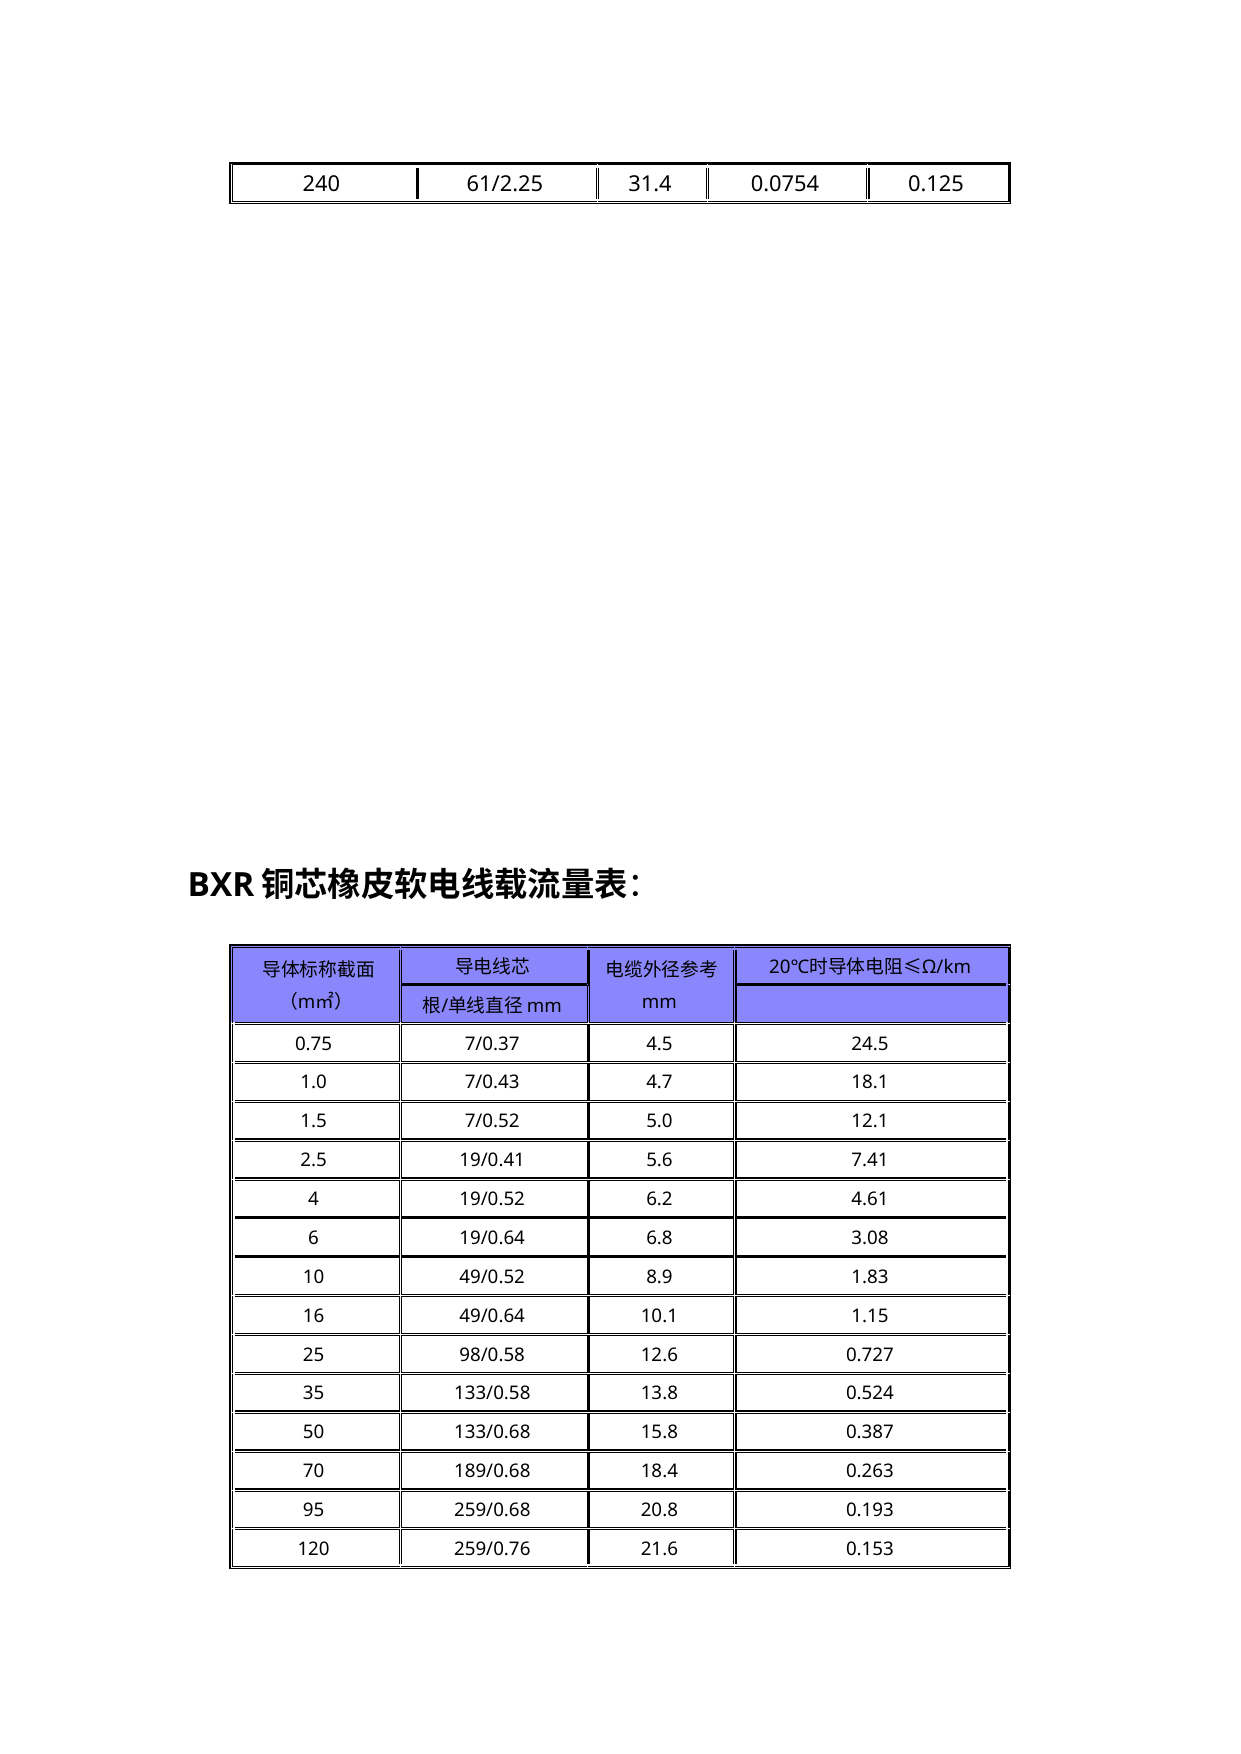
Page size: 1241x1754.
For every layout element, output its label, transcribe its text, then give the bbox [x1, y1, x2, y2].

table_cell 259/0.76 [401, 1530, 588, 1566]
table_header 电缆外径参考 mm [588, 946, 735, 1022]
table_cell 24.5 [735, 1022, 1009, 1061]
table_cell 6 [233, 1216, 399, 1255]
table_cell 10 [233, 1255, 399, 1294]
table_cell 7.41 [737, 1138, 1009, 1177]
table_cell 1.15 [735, 1294, 1009, 1333]
table_cell 240 [233, 165, 417, 201]
table_cell 70 [233, 1449, 399, 1488]
table_cell 0.153 [735, 1527, 1009, 1566]
table_cell [737, 983, 1009, 1022]
table_cell 0.193 [737, 1488, 1009, 1527]
table_cell 61/2.25 [417, 165, 598, 201]
table_cell 12.6 [590, 1336, 733, 1371]
table_cell 4.5 [590, 1025, 733, 1061]
table_cell 259/0.68 [402, 1492, 587, 1527]
table_cell 10.1 [590, 1297, 733, 1333]
table_cell 19/0.64 [402, 1219, 587, 1255]
table_cell 20.8 [590, 1492, 733, 1527]
table_cell 98/0.58 [402, 1336, 587, 1371]
table_cell 19/0.52 [402, 1181, 587, 1216]
table_cell 49/0.52 [402, 1258, 587, 1294]
table_cell 18.1 [735, 1061, 1009, 1099]
table_cell 4.7 [590, 1064, 733, 1099]
table_cell 1.83 [737, 1255, 1008, 1294]
table_cell 2.5 [233, 1138, 399, 1177]
table_cell 189/0.68 [402, 1453, 587, 1488]
table_cell 0.727 [735, 1333, 1009, 1371]
table_cell 7/0.52 [402, 1103, 587, 1138]
table_cell 133/0.68 [402, 1414, 587, 1449]
table_cell 0.387 [737, 1410, 1009, 1449]
table_cell 16 [231, 1294, 401, 1333]
table_cell 7/0.37 [402, 1025, 587, 1061]
table_cell 50 [233, 1410, 399, 1449]
table_cell 95 [233, 1488, 399, 1527]
text BXR铜芯橡皮软电线载流量表： [187, 850, 1053, 915]
table_header 导体标称截面 （m㎡） [233, 948, 401, 1022]
table_cell 18.4 [590, 1453, 733, 1488]
table_cell 0.125 [868, 165, 1008, 201]
table_cell 4.61 [737, 1177, 1009, 1216]
table_cell 1.0 [231, 1061, 401, 1099]
table_cell 15.8 [590, 1414, 733, 1449]
table_cell 5.6 [590, 1142, 733, 1177]
table_cell 7/0.43 [402, 1064, 587, 1099]
table_cell 6.8 [590, 1219, 733, 1255]
table_cell 133/0.58 [402, 1375, 587, 1410]
table_cell 12.1 [737, 1100, 1009, 1138]
table_cell 0.75 [231, 1022, 401, 1061]
table_cell 4 [233, 1177, 399, 1216]
table_cell 6.2 [590, 1181, 733, 1216]
table_cell 根/单线直径mm [402, 986, 587, 1022]
table_cell 35 [233, 1371, 399, 1410]
table_cell 120 [231, 1527, 401, 1566]
table_cell 0.263 [737, 1449, 1009, 1488]
table_cell 49/0.64 [402, 1297, 587, 1333]
table_cell 0.524 [737, 1371, 1009, 1410]
table_cell 13.8 [590, 1375, 733, 1410]
table_cell 0.0754 [708, 164, 868, 201]
table_cell 19/0.41 [402, 1142, 587, 1177]
table_header 导电线芯 [401, 946, 588, 983]
table_cell 5.0 [590, 1103, 733, 1138]
table_cell 25 [231, 1333, 401, 1371]
table_cell 31.4 [598, 165, 707, 201]
table_cell 21.6 [588, 1527, 735, 1566]
table_cell 8.9 [590, 1258, 733, 1294]
table_header 20℃时导体电阻≤Ω/km [735, 948, 1008, 983]
table_cell 1.5 [233, 1100, 399, 1138]
table_cell 3.08 [737, 1216, 1008, 1255]
